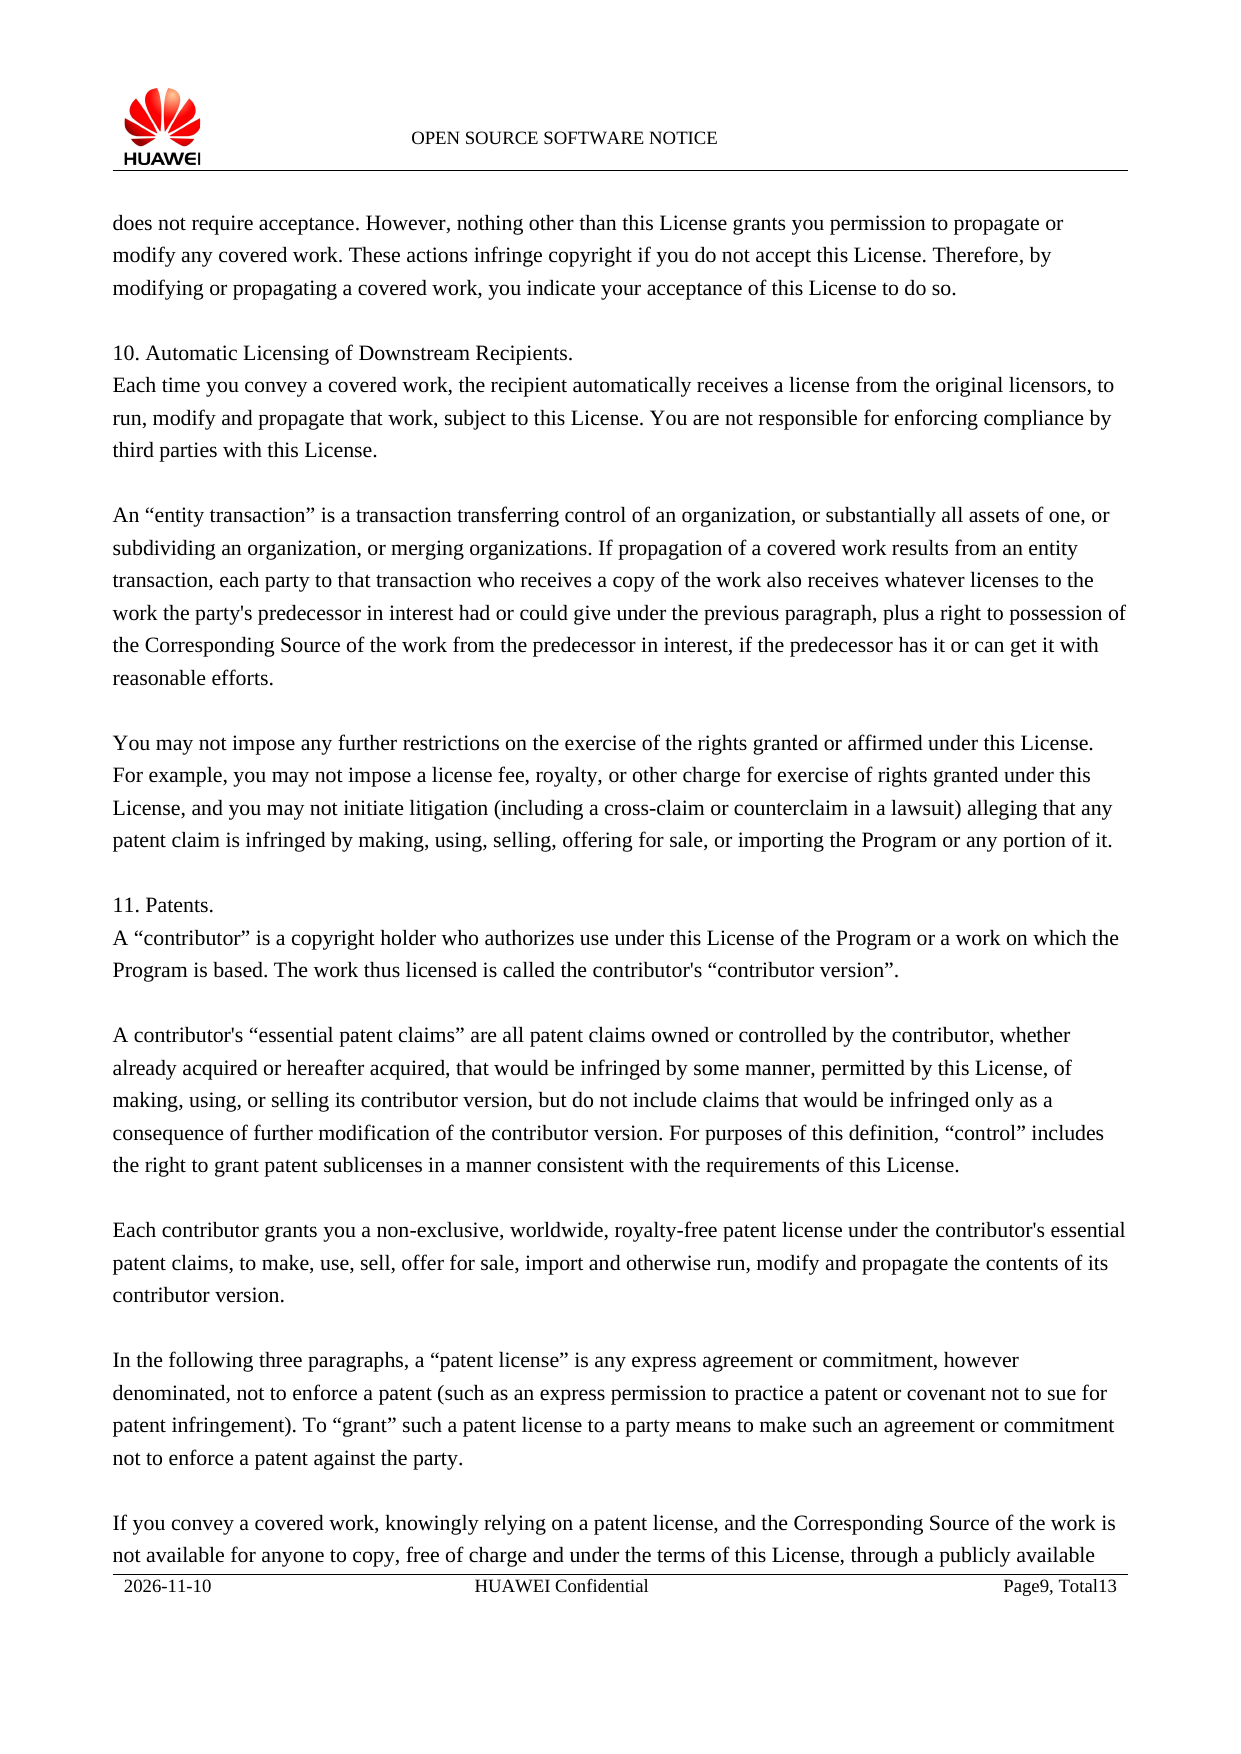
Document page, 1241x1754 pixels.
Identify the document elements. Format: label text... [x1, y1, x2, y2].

picture [124, 88, 201, 165]
